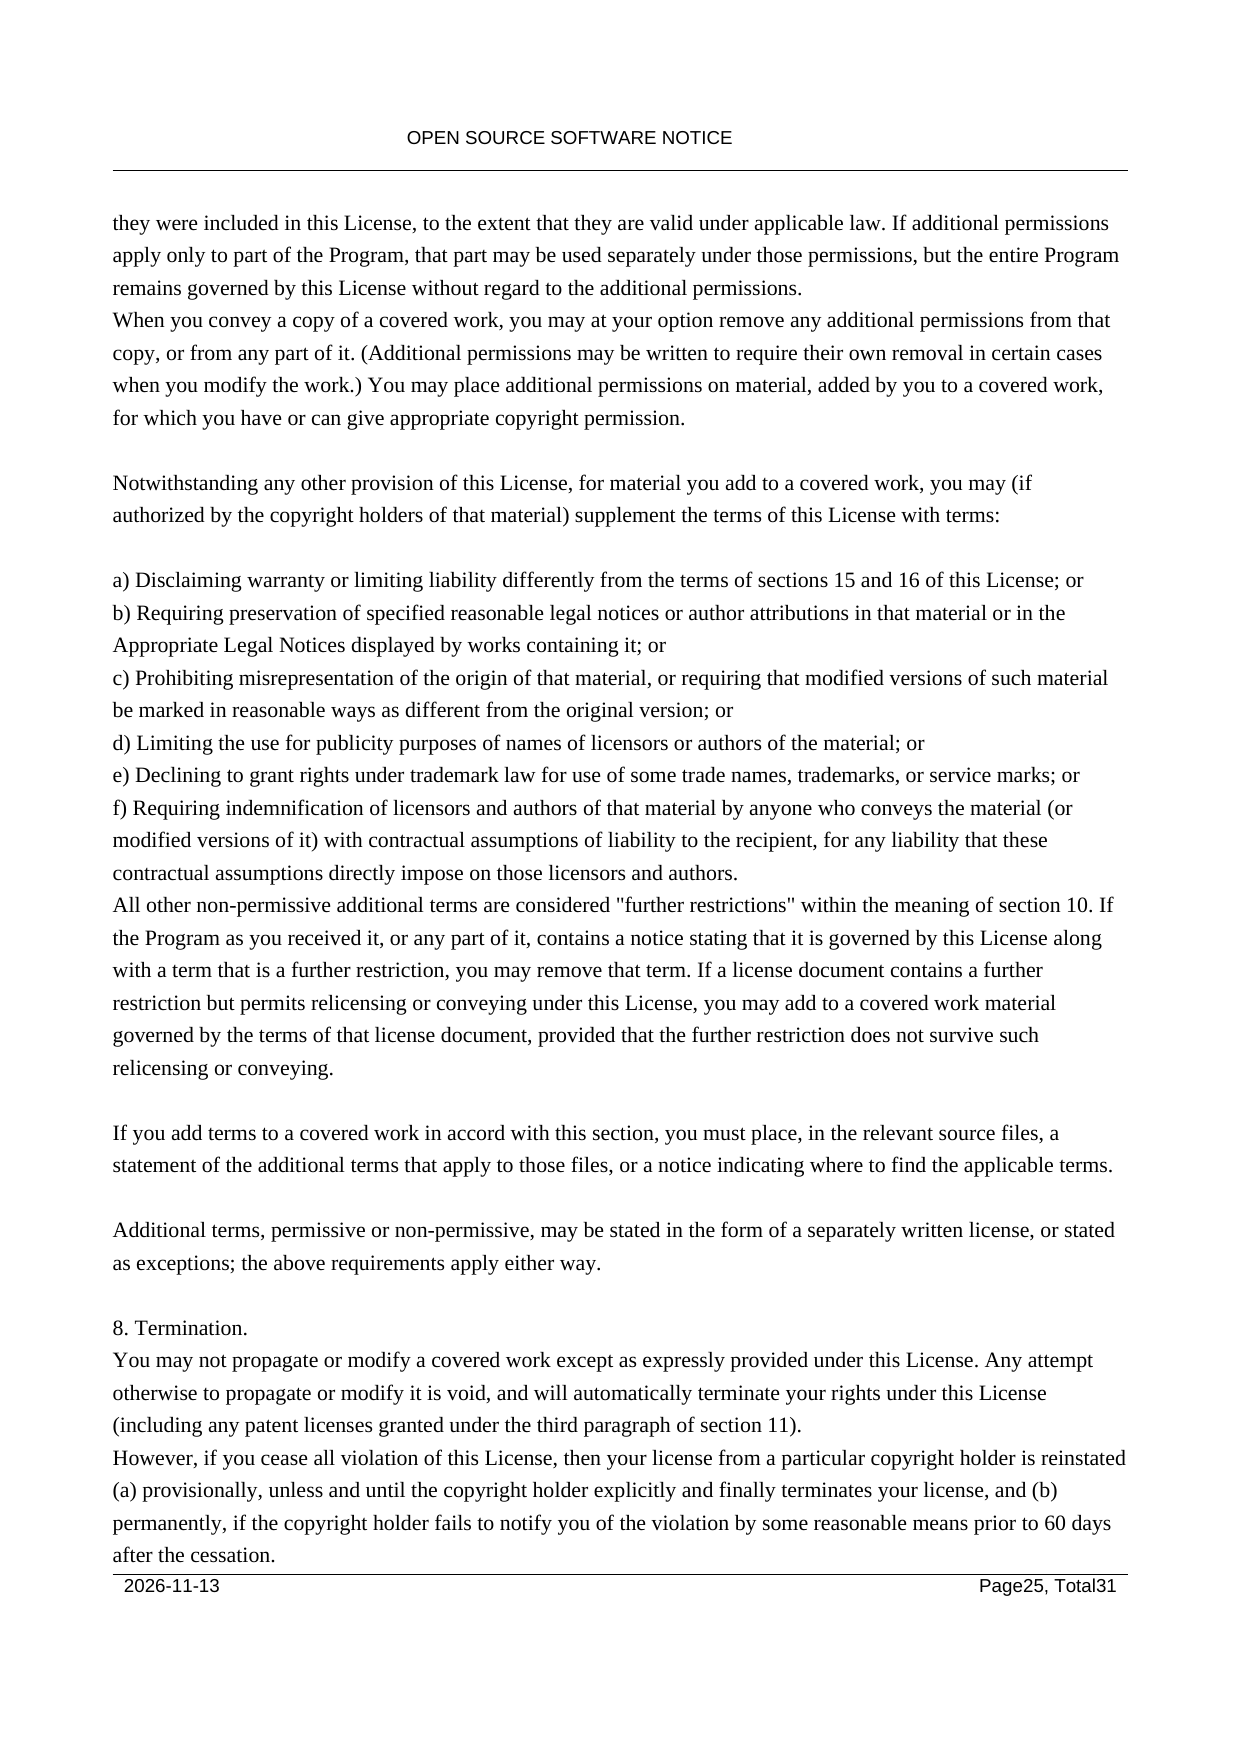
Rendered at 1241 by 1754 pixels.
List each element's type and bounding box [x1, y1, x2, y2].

text [112, 206, 1128, 1571]
